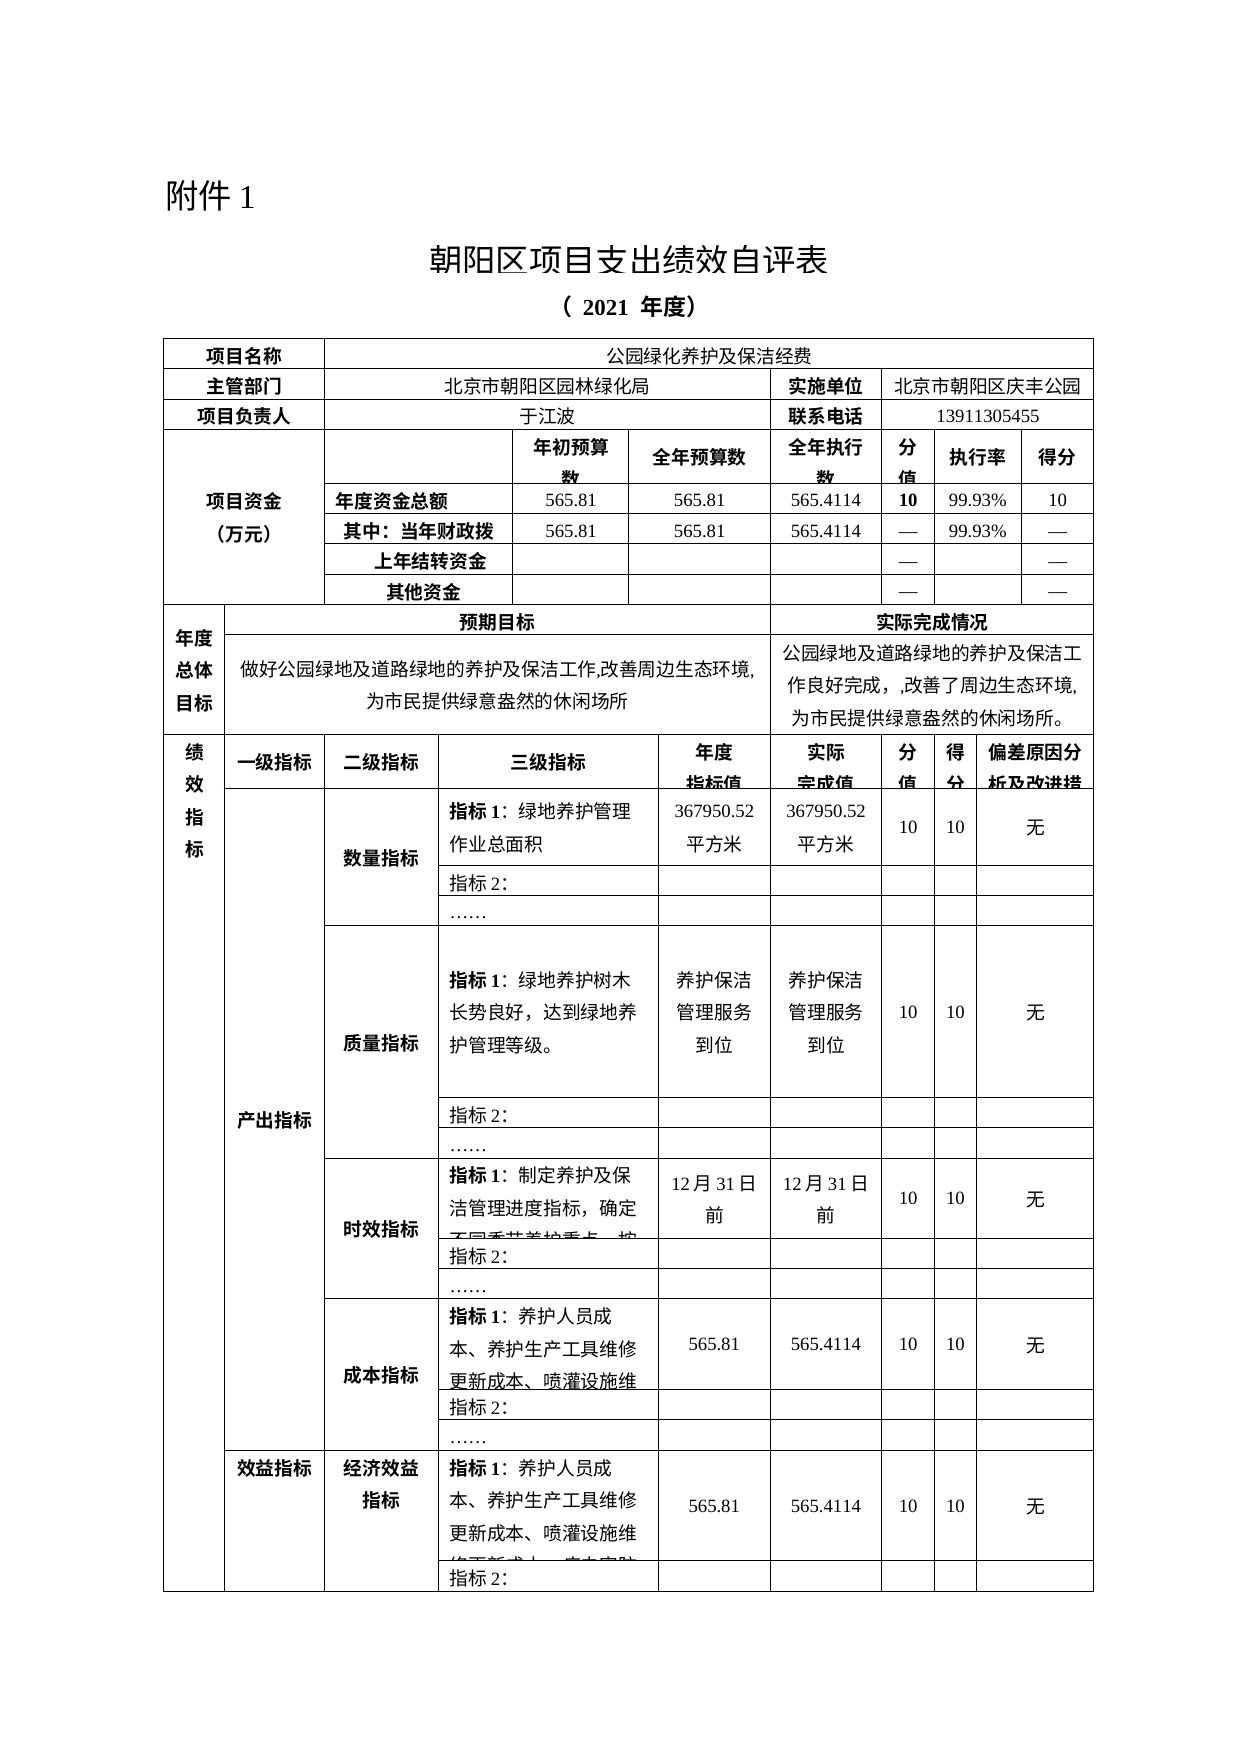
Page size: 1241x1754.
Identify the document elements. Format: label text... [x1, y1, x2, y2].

table_cell 上年结转资金 [325, 544, 512, 574]
table_cell [977, 1390, 1093, 1419]
table_cell 主管部门 [164, 369, 324, 398]
table_cell 565.81 [659, 1299, 770, 1389]
table_cell 分值 [882, 735, 934, 788]
table_cell [659, 866, 770, 895]
table_cell [771, 1561, 881, 1591]
table_cell [935, 1390, 976, 1419]
table_cell [771, 1420, 881, 1450]
table_cell 10 [1022, 484, 1093, 513]
table_cell [935, 1561, 976, 1591]
table_cell 指标2： [439, 1098, 658, 1127]
table_cell [882, 1561, 934, 1591]
table_cell 13911305455 [882, 400, 1093, 429]
table_cell 指标1：养护人员成本、养护生产工具维修更新成本、喷灌设施维修更新成本、病虫害防治成本、苗木补植、大树修剪、保洁人工费、绿化用水费 [439, 1299, 658, 1389]
table_cell [935, 1098, 976, 1127]
table_cell 时效指标 [325, 1159, 438, 1298]
table_cell 预期目标 [225, 605, 770, 634]
table_cell 产出指标 [225, 789, 324, 1450]
table_cell 公园绿化养护及保洁经费 [325, 339, 1093, 368]
table_cell 实施单位 [771, 369, 881, 398]
text 附件1 [165, 162, 1093, 227]
table_cell [771, 866, 881, 895]
table_cell [935, 575, 1021, 604]
table_cell 10 [882, 926, 934, 1097]
table_cell 项目名称 [164, 339, 324, 368]
table_cell 全年预算数 [629, 430, 770, 483]
table_cell [325, 430, 512, 483]
table_cell [935, 896, 976, 925]
table_cell 年度 指标值 [659, 735, 770, 788]
table_cell 12月31日前 [771, 1159, 881, 1238]
table_cell 绩 效 指 标 [164, 735, 224, 1591]
table_cell [977, 896, 1093, 925]
table_cell [771, 1269, 881, 1298]
table_cell 实际 完成值 [771, 735, 881, 788]
table_cell 指标2： [439, 1390, 658, 1419]
table_cell — [1022, 575, 1093, 604]
table_cell [935, 1420, 976, 1450]
table_cell 偏差原因分析及改进措施 [977, 735, 1093, 788]
table_cell — [1022, 544, 1093, 574]
table_cell 全年执行数 [771, 430, 881, 483]
table_cell [659, 1561, 770, 1591]
table_cell 联系电话 [771, 400, 881, 429]
table_cell 公园绿地及道路绿地的养护及保洁工作良好完成，,改善了周边生态环境,为市民提供绿意盎然的休闲场所。 [771, 635, 1093, 734]
table_cell 10 [935, 1299, 976, 1389]
table_cell [513, 544, 628, 574]
table_cell 二级指标 [325, 735, 438, 788]
table_cell [659, 1269, 770, 1298]
table_cell [977, 1561, 1093, 1591]
table_cell …… [439, 1269, 658, 1298]
table_cell …… [439, 1128, 658, 1157]
table_cell — [1022, 514, 1093, 543]
table_cell [977, 1269, 1093, 1298]
table_cell 养护保洁管理服务到位 [659, 926, 770, 1097]
table_cell 10 [882, 484, 934, 513]
table_cell 10 [882, 1451, 934, 1560]
table_cell [935, 544, 1021, 574]
table_cell 于江波 [325, 400, 770, 429]
table_cell 565.4114 [771, 484, 881, 513]
table_cell 565.4114 [771, 1451, 881, 1560]
table_cell 数量指标 [325, 789, 438, 925]
table_cell [977, 866, 1093, 895]
table_cell 成本指标 [325, 1299, 438, 1450]
table_cell （ 2021 年度） [164, 273, 1094, 338]
table_cell 指标1：绿地养护树木长势良好，达到绿地养护管理等级。 [439, 926, 658, 1097]
table_cell — [882, 575, 934, 604]
table_cell 无 [977, 1451, 1093, 1560]
table_cell — [882, 514, 934, 543]
table_cell 无 [977, 1159, 1093, 1238]
table_cell 565.4114 [771, 1299, 881, 1389]
table_cell 367950.52平方米 [771, 789, 881, 864]
table_cell 效益指标 [225, 1451, 324, 1591]
table_cell 三级指标 [439, 735, 658, 788]
table_cell 经济效益 指标 [325, 1451, 438, 1591]
table_cell 指标2： [439, 1561, 658, 1591]
table_cell — [882, 544, 934, 574]
table_cell [977, 1128, 1093, 1157]
table_cell 565.81 [513, 514, 628, 543]
table_cell [882, 866, 934, 895]
table_cell [882, 1128, 934, 1157]
table_cell 99.93% [935, 514, 1021, 543]
table_cell [771, 896, 881, 925]
table_cell 565.81 [659, 1451, 770, 1560]
table_cell [977, 1420, 1093, 1450]
table_cell 其中：当年财政拨款 [325, 514, 512, 543]
table_cell 指标2： [439, 1239, 658, 1268]
table_cell …… [439, 1420, 658, 1450]
table_cell 项目资金 （万元） [164, 430, 324, 604]
table_cell [659, 1098, 770, 1127]
table_cell [771, 575, 881, 604]
table_cell 其他资金 [325, 575, 512, 604]
table_cell 年度资金总额 [325, 484, 512, 513]
table_cell [977, 1098, 1093, 1127]
table_cell 实际完成情况 [771, 605, 1093, 634]
table_cell 年度总体目标 [164, 605, 224, 734]
table_cell [882, 1390, 934, 1419]
table_cell 指标1：绿地养护管理作业总面积 [439, 789, 658, 864]
table_cell 年初预算数 [513, 430, 628, 483]
table_cell 北京市朝阳区庆丰公园 [882, 369, 1093, 398]
table_cell [659, 1128, 770, 1157]
table_cell 565.4114 [771, 514, 881, 543]
table_cell 得分 [1022, 430, 1093, 483]
table_cell 指标1：制定养护及保洁管理进度指标，确定不同季节养护重点，按计划推进养护管理工作 [439, 1159, 658, 1238]
table_cell 无 [977, 1299, 1093, 1389]
table_cell [882, 1269, 934, 1298]
table_cell [629, 575, 770, 604]
table_cell 10 [935, 1159, 976, 1238]
table_cell [771, 1128, 881, 1157]
table_cell 做好公园绿地及道路绿地的养护及保洁工作,改善周边生态环境,为市民提供绿意盎然的休闲场所 [225, 635, 770, 734]
table_cell 执行率 [935, 430, 1021, 483]
table_cell [659, 1420, 770, 1450]
table_cell 质量指标 [325, 926, 438, 1157]
table_cell [771, 1239, 881, 1268]
table_cell 无 [977, 789, 1093, 864]
table_cell 10 [882, 1159, 934, 1238]
table_cell …… [439, 896, 658, 925]
table_header 朝阳区项目支出绩效自评表 [164, 227, 1094, 273]
table_cell [882, 1420, 934, 1450]
table_cell [771, 1098, 881, 1127]
table_cell [882, 1239, 934, 1268]
table_cell [513, 575, 628, 604]
table_cell 10 [935, 926, 976, 1097]
table_cell [935, 1128, 976, 1157]
table_cell 565.81 [629, 484, 770, 513]
table_cell 一级指标 [225, 735, 324, 788]
table_cell 分值 [882, 430, 934, 483]
table_cell [659, 896, 770, 925]
table_cell [882, 896, 934, 925]
table_cell 367950.52平方米 [659, 789, 770, 864]
table_cell 项目负责人 [164, 400, 324, 429]
table_cell 10 [882, 789, 934, 864]
table_cell 10 [882, 1299, 934, 1389]
table_cell [771, 1390, 881, 1419]
table_cell [882, 1098, 934, 1127]
table_cell 565.81 [629, 514, 770, 543]
table_cell 指标1：养护人员成本、养护生产工具维修更新成本、喷灌设施维修更新成本、病虫害防治成本、苗木补植、大树修剪、保洁人工费、绿化用水费 [439, 1451, 658, 1560]
table_cell [771, 544, 881, 574]
table_cell 12月31日前 [659, 1159, 770, 1238]
table_cell 99.93% [935, 484, 1021, 513]
table_cell 指标2： [439, 866, 658, 895]
table_cell 养护保洁管理服务到位 [771, 926, 881, 1097]
table_cell [935, 1239, 976, 1268]
table_cell [659, 1239, 770, 1268]
table_cell 北京市朝阳区园林绿化局 [325, 369, 770, 398]
table_cell [629, 544, 770, 574]
table_cell 10 [935, 1451, 976, 1560]
table_cell 无 [977, 926, 1093, 1097]
table_cell [977, 1239, 1093, 1268]
table_cell 得分 [935, 735, 976, 788]
table_cell [659, 1390, 770, 1419]
table_cell [935, 866, 976, 895]
table_cell 565.81 [513, 484, 628, 513]
table_cell 10 [935, 789, 976, 864]
table_cell [935, 1269, 976, 1298]
